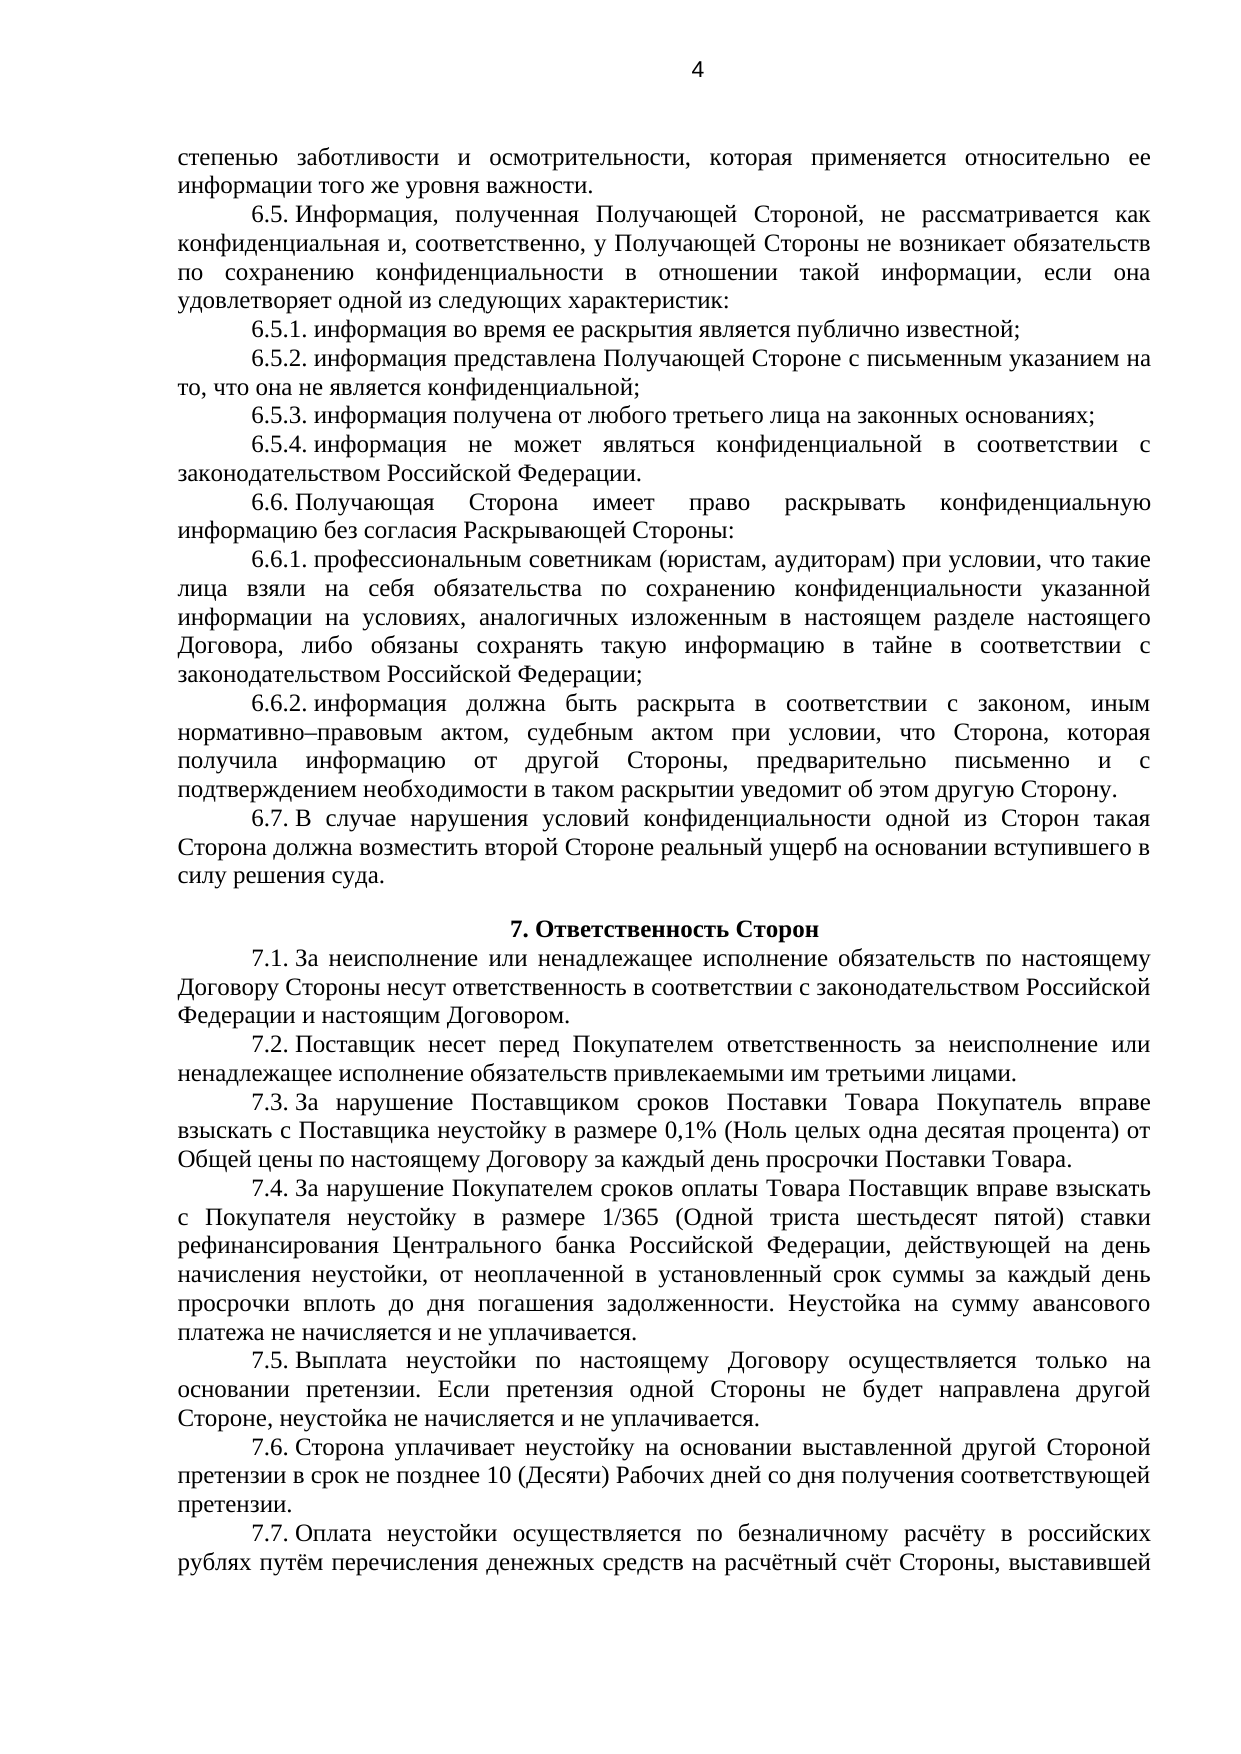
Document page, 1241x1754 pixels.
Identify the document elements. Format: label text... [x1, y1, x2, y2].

list информация получена от любого третьего лица на законных основаниях; [177, 401, 1152, 429]
list За нарушение Поставщиком сроков Поставки Товара Покупатель вправе взыскать с Поставщика неустойку в размере 0,1% (Ноль целых одна десятая процента) от Общей цены по настоящему Договору за каждый день просрочки Поставки Товара. [177, 1087, 1152, 1173]
list В случае нарушения условий конфиденциальности одной из Сторон такая Сторона должна возместить второй Стороне реальный ущерб на основании вступившего в силу решения суда. [177, 803, 1152, 889]
list Сторона уплачивает неустойку на основании выставленной другой Стороной претензии в срок не позднее 10 (Десяти) Рабочих дней со дня получения соответствующей претензии. [177, 1432, 1152, 1518]
list Поставщик несет перед Покупателем ответственность за неисполнение или ненадлежащее исполнение обязательств привлекаемыми им третьими лицами. [177, 1029, 1152, 1087]
list За нарушение Покупателем сроков оплаты Товара Поставщик вправе взыскать с Покупателя неустойку в размере 1/365 (Одной триста шестьдесят пятой) ставки рефинансирования Центрального банка Российской Федерации, действующей на день начисления неустойки, от неоплаченной в установленный срок суммы за каждый день просрочки вплоть до дня погашения задолженности. Неустойка на сумму авансового платежа не начисляется и не уплачивается. [177, 1173, 1152, 1346]
list информация должна быть раскрыта в соответствии с законом, иным нормативно–правовым актом, судебным актом при условии, что Сторона, которая получила информацию от другой Стороны, предварительно письменно и с подтверждением необходимости в таком раскрытии уведомит об этом другую Сторону. [177, 688, 1152, 803]
list Получающая Сторона имеет право раскрывать конфиденциальную информацию без согласия Раскрывающей Стороны: [177, 487, 1152, 544]
list Выплата неустойки по настоящему Договору осуществляется только на основании претензии. Если претензия одной Стороны не будет направлена другой Стороне, неустойка не начисляется и не уплачивается. [177, 1346, 1152, 1432]
list информация не может являться конфиденциальной в соответствии с законодательством Российской Федерации. [177, 429, 1152, 487]
list Ответственность Сторон [177, 914, 1152, 943]
list За неисполнение или ненадлежащее исполнение обязательств по настоящему Договору Стороны несут ответственность в соответствии с законодательством Российской Федерации и настоящим Договором. [177, 943, 1152, 1029]
list Информация, полученная Получающей Стороной, не рассматривается как конфиденциальная и, соответственно, у Получающей Стороны не возникает обязательств по сохранению конфиденциальности в отношении такой информации, если она удовлетворяет одной из следующих характеристик: [177, 199, 1152, 314]
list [177, 1518, 1152, 1576]
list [177, 142, 1152, 199]
list профессиональным советникам (юристам, аудиторам) при условии, что такие лица взяли на себя обязательства по сохранению конфиденциальности указанной информации на условиях, аналогичных изложенным в настоящем разделе настоящего Договора, либо обязаны сохранять такую информацию в тайне в соответствии с законодательством Российской Федерации; [177, 544, 1152, 688]
list информация во время ее раскрытия является публично известной; [177, 314, 1152, 343]
list информация представлена Получающей Стороне с письменным указанием на то, что она не является конфиденциальной; [177, 343, 1152, 401]
